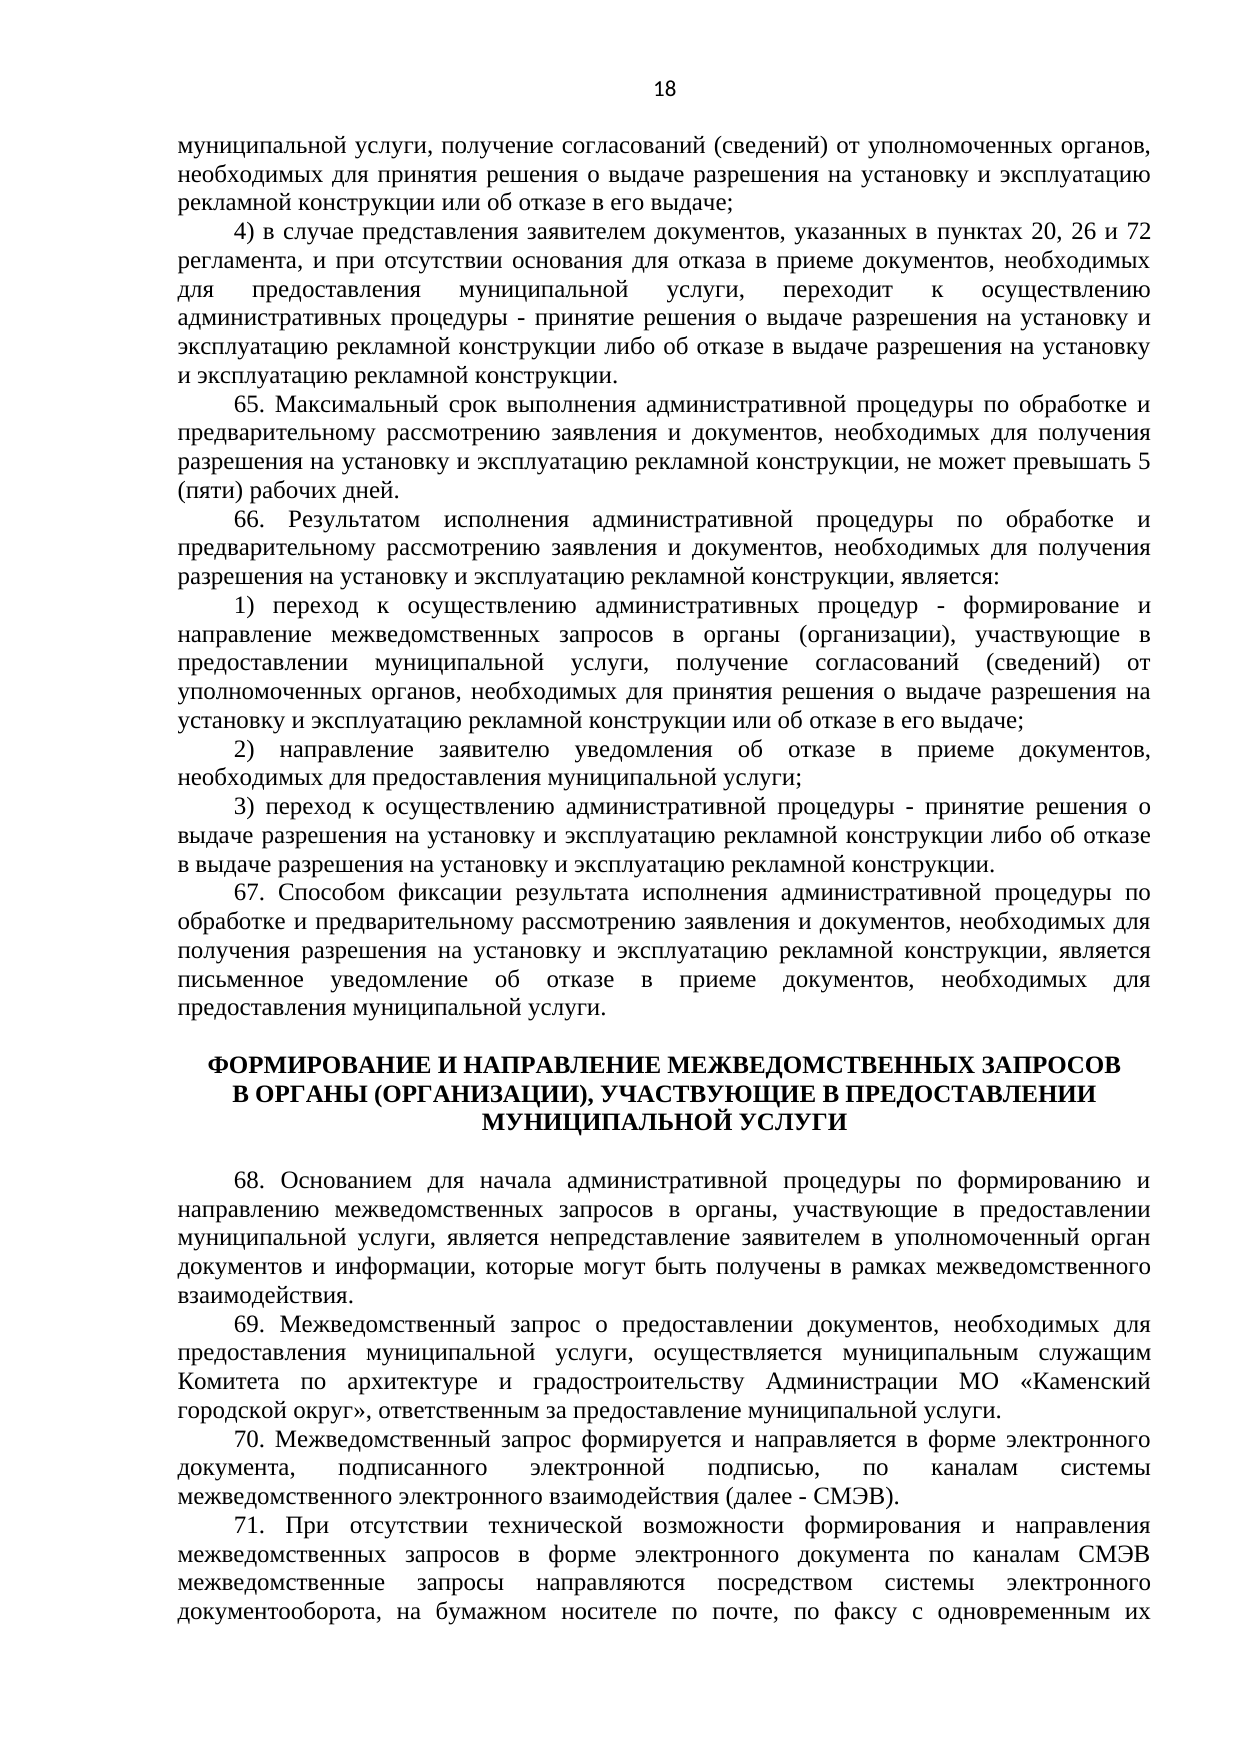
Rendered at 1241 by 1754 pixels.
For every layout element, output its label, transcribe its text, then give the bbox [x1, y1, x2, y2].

title МУНИЦИПАЛЬНОЙ УСЛУГИ [177, 1107, 1152, 1136]
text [177, 1510, 1152, 1625]
text 65. Максимальный срок выполнения административной процедуры по обработке и предварительному рассмотрению заявления и документов, необходимых для получения разрешения на установку и эксплуатацию рекламной конструкции, не может превышать 5 (пяти) рабочих дней. [177, 389, 1152, 504]
text 70. Межведомственный запрос формируется и направляется в форме электронного документа, подписанного электронной подписью, по каналам системы межведомственного электронного взаимодействия (далее - СМЭВ). [177, 1424, 1152, 1510]
text 2) направление заявителю уведомления об отказе в приеме документов, необходимых для предоставления муниципальной услуги; [177, 734, 1152, 791]
text 67. Способом фиксации результата исполнения административной процедуры по обработке и предварительному рассмотрению заявления и документов, необходимых для получения разрешения на установку и эксплуатацию рекламной конструкции, является письменное уведомление об отказе в приеме документов, необходимых для предоставления муниципальной услуги. [177, 877, 1152, 1021]
title ФОРМИРОВАНИЕ И НАПРАВЛЕНИЕ МЕЖВЕДОМСТВЕННЫХ ЗАПРОСОВ [177, 1050, 1152, 1079]
text 66. Результатом исполнения административной процедуры по обработке и предварительному рассмотрению заявления и документов, необходимых для получения разрешения на установку и эксплуатацию рекламной конструкции, является: [177, 504, 1152, 590]
text 4) в случае представления заявителем документов, указанных в пунктах 20, 26 и 72 регламента, и при отсутствии основания для отказа в приеме документов, необходимых для предоставления муниципальной услуги, переходит к осуществлению административных процедуры - принятие решения о выдаче разрешения на установку и эксплуатацию рекламной конструкции либо об отказе в выдаче разрешения на установку и эксплуатацию рекламной конструкции. [177, 216, 1152, 389]
text 69. Межведомственный запрос о предоставлении документов, необходимых для предоставления муниципальной услуги, осуществляется муниципальным служащим Комитета по архитектуре и градостроительству Администрации МО «Каменский городской округ», ответственным за предоставление муниципальной услуги. [177, 1309, 1152, 1424]
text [177, 130, 1152, 216]
text 3) переход к осуществлению административной процедуры - принятие решения о выдаче разрешения на установку и эксплуатацию рекламной конструкции либо об отказе в выдаче разрешения на установку и эксплуатацию рекламной конструкции. [177, 791, 1152, 877]
text 1) переход к осуществлению административных процедур - формирование и направление межведомственных запросов в органы (организации), участвующие в предоставлении муниципальной услуги, получение согласований (сведений) от уполномоченных органов, необходимых для принятия решения о выдаче разрешения на установку и эксплуатацию рекламной конструкции или об отказе в его выдаче; [177, 590, 1152, 734]
text 68. Основанием для начала административной процедуры по формированию и направлению межведомственных запросов в органы, участвующие в предоставлении муниципальной услуги, является непредставление заявителем в уполномоченный орган документов и информации, которые могут быть получены в рамках межведомственного взаимодействия. [177, 1165, 1152, 1309]
title В ОРГАНЫ (ОРГАНИЗАЦИИ), УЧАСТВУЮЩИЕ В ПРЕДОСТАВЛЕНИИ [177, 1079, 1152, 1107]
